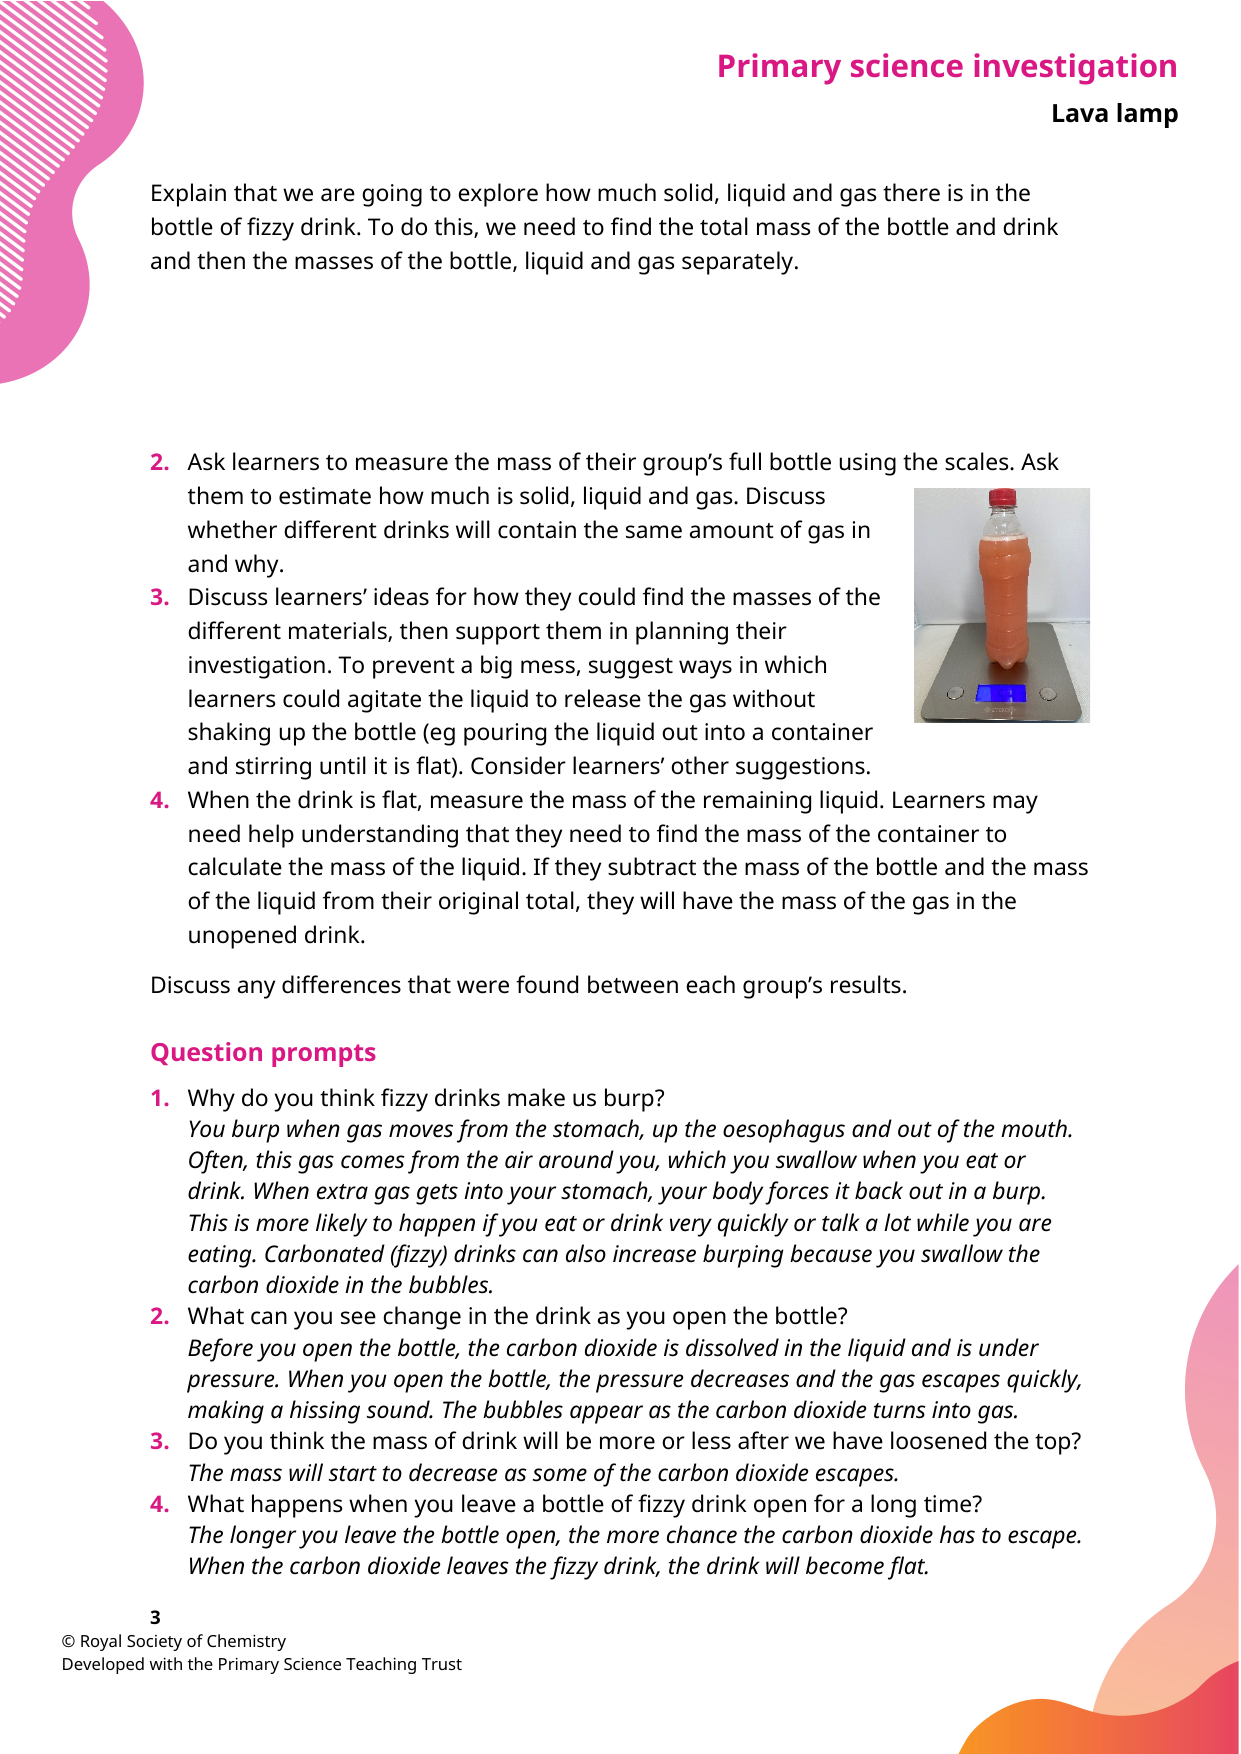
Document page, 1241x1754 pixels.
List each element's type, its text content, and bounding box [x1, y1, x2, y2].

subtitle Question prompts [150, 1034, 1090, 1068]
list When the drink is flat, measure the mass of the remaining liquid. Learners may need help understanding that they need to find the mass of the container to calculate the mass of the liquid. If they subtract the mass of the bottle and the mass of the liquid from their original total, they will have the mass of the gas in the unopened drink. [150, 784, 1090, 950]
text Discuss any differences that were found between each group’s results. [150, 969, 1090, 1001]
list The mass will start to decrease as some of the carbon dioxide escapes. [187, 1456, 1090, 1488]
picture [0, 1, 1239, 1754]
list You burp when gas moves from the stomach, up the oesophagus and out of the mouth. Often, this gas comes from the air around you, which you swallow when you eat or drink. When extra gas gets into your stomach, your body forces it back out in a burp. This is more likely to happen if you eat or drink very quickly or talk a lot while you are eating. Carbonated (fizzy) drinks can also increase burping because you swallow the carbon dioxide in the bubbles. [187, 1113, 1090, 1300]
list The longer you leave the bottle open, the more chance the carbon dioxide has to escape. When the carbon dioxide leaves the fizzy drink, the drink will become flat. [187, 1519, 1090, 1581]
list Discuss learners’ ideas for how they could find the masses of the different materials, then support them in planning their investigation. To prevent a big mess, suggest ways in which learners could agitate the liquid to release the gas without shaking up the bottle (eg pouring the liquid out into a container and stirring until it is flat). Consider learners’ other suggestions. [150, 581, 1090, 781]
list Before you open the bottle, the carbon dioxide is dissolved in the liquid and is under pressure. When you open the bottle, the pressure decreases and the gas escapes quickly, making a hissing sound. The bubbles appear as the carbon dioxide turns into gas. [187, 1331, 1090, 1425]
list What can you see change in the drink as you open the bottle? [150, 1300, 1090, 1331]
list What happens when you leave a bottle of fizzy drink open for a long time? [150, 1488, 1090, 1519]
text Explain that we are going to explore how much solid, liquid and gas there is in the bottle of fizzy drink. To do this, we need to find the total mass of the bottle and drink and then the masses of the bottle, liquid and gas separately. [150, 177, 1090, 276]
list Why do you think fizzy drinks make us burp? [150, 1081, 1090, 1113]
list Ask learners to measure the mass of their group’s full bottle using the scales. Ask them to estimate how much is solid, liquid and gas. Discuss whether different drinks will contain the same amount of gas in and why. [150, 446, 1090, 579]
list Do you think the mass of drink will be more or less after we have loosened the top? [150, 1425, 1090, 1456]
